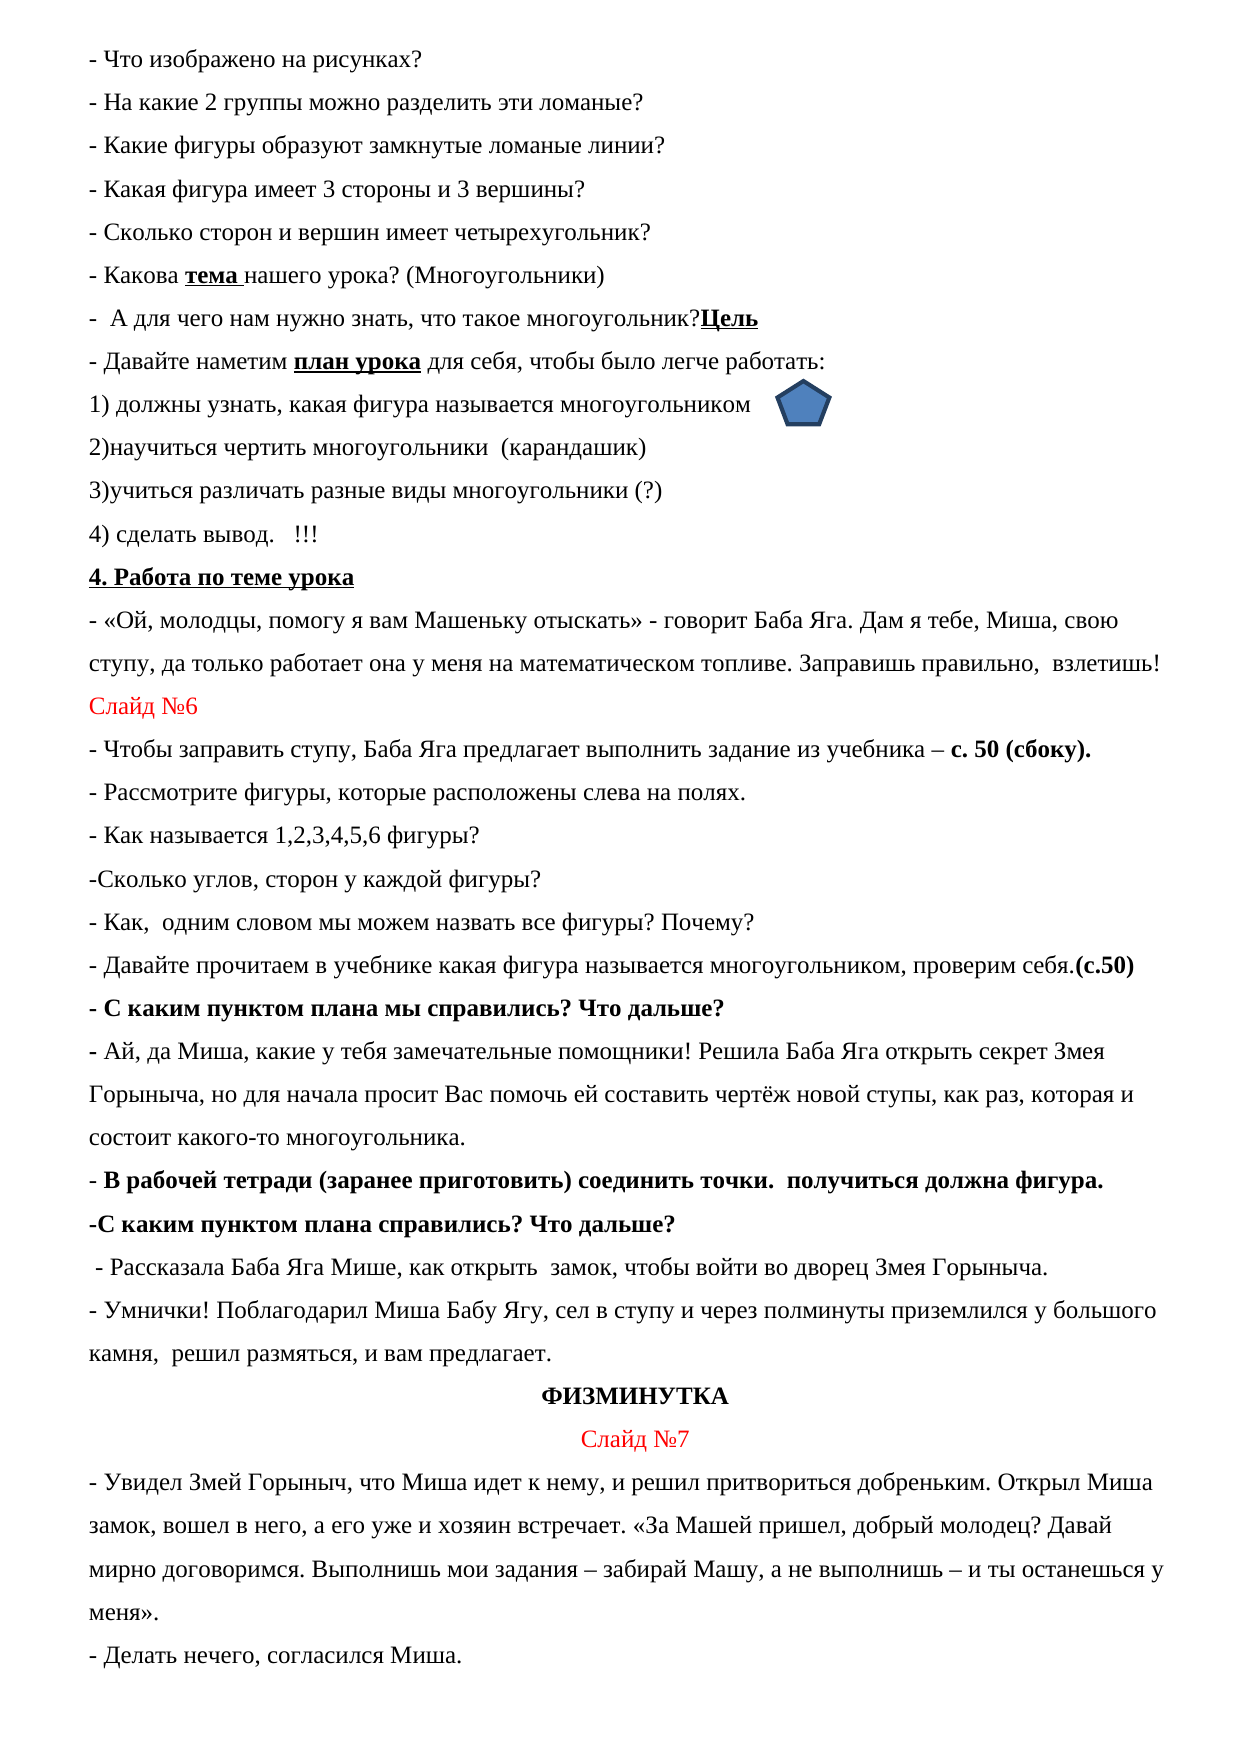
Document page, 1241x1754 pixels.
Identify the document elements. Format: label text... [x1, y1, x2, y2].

text - На какие 2 группы можно разделить эти ломаные? [89, 87, 1181, 116]
text - Давайте прочитаем в учебнике какая фигура называется многоугольником, проверим себя.(с.50) [89, 950, 1181, 979]
text - В рабочей тетради (заранее приготовить) соединить точки. получиться должна фигура. [89, 1166, 1181, 1194]
text - Рассмотрите фигуры, которые расположены слева на полях. [89, 777, 1181, 806]
text - Какие фигуры образуют замкнутые ломаные линии? [89, 131, 1181, 159]
text - Как, одним словом мы можем назвать все фигуры? Почему? [89, 907, 1181, 936]
text 1) должны узнать, какая фигура называется многоугольником [822, 389, 1181, 418]
text 1) должны узнать, какая фигура называется многоугольником [89, 389, 785, 418]
text - Как называется 1,2,3,4,5,6 фигуры? [89, 821, 1181, 849]
text - С каким пунктом плана мы справились? Что дальше? [89, 993, 1181, 1022]
text - Какова тема нашего урока? (Многоугольники) [89, 260, 1181, 289]
text - Делать нечего, согласился Миша. [89, 1640, 1181, 1669]
text - Чтобы заправить ступу, Баба Яга предлагает выполнить задание из учебника – с. 50 (сбоку). [89, 734, 1181, 763]
text 2)научиться чертить многоугольники (карандашик) [89, 432, 1181, 461]
text - Что изображено на рисунках? [89, 44, 1181, 73]
text - Ай, да Миша, какие у тебя замечательные помощники! Решила Баба Яга открыть секрет Змея Горыныча, но для начала просит Вас помочь ей составить чертёж новой ступы, как раз, которая и состоит какого-то многоугольника. [89, 1036, 1181, 1151]
text - Увидел Змей Горыныч, что Миша идет к нему, и решил притвориться добреньким. Открыл Миша замок, вошел в него, а его уже и хозяин встречает. «За Машей пришел, добрый молодец? Давай мирно договоримся. Выполнишь мои задания – забирай Машу, а не выполнишь – и ты останешься у меня». [89, 1467, 1181, 1626]
text -С каким пунктом плана справились? Что дальше? [89, 1209, 1181, 1237]
text - Какая фигура имеет 3 стороны и 3 вершины? [89, 174, 1181, 202]
text 4) сделать вывод. !!! [89, 519, 1181, 547]
text 4. Работа по теме урока [89, 562, 1181, 591]
text ФИЗМИНУТКА [89, 1381, 1181, 1410]
text -Сколько углов, сторон у каждой фигуры? [89, 864, 1181, 892]
text - «Ой, молодцы, помогу я вам Машеньку отыскать» - говорит Баба Яга. Дам я тебе, Миша, свою ступу, да только работает она у меня на математическом топливе. Заправишь правильно, взлетишь! Слайд №6 [89, 605, 1181, 720]
text - Сколько сторон и вершин имеет четырехугольник? [89, 217, 1181, 246]
text 3)учиться различать разные виды многоугольники (?) [89, 476, 1181, 504]
text - А для чего нам нужно знать, что такое многоугольник?Цель [89, 303, 1181, 332]
text - Давайте наметим план урока для себя, чтобы было легче работать: [89, 346, 1181, 375]
text - Умнички! Поблагодарил Миша Бабу Ягу, сел в ступу и через полминуты приземлился у большого камня, решил размяться, и вам предлагает. [89, 1295, 1181, 1367]
text - Рассказала Баба Яга Мише, как открыть замок, чтобы войти во дворец Змея Горыныча. [89, 1252, 1181, 1281]
text Слайд №7 [89, 1424, 1181, 1453]
